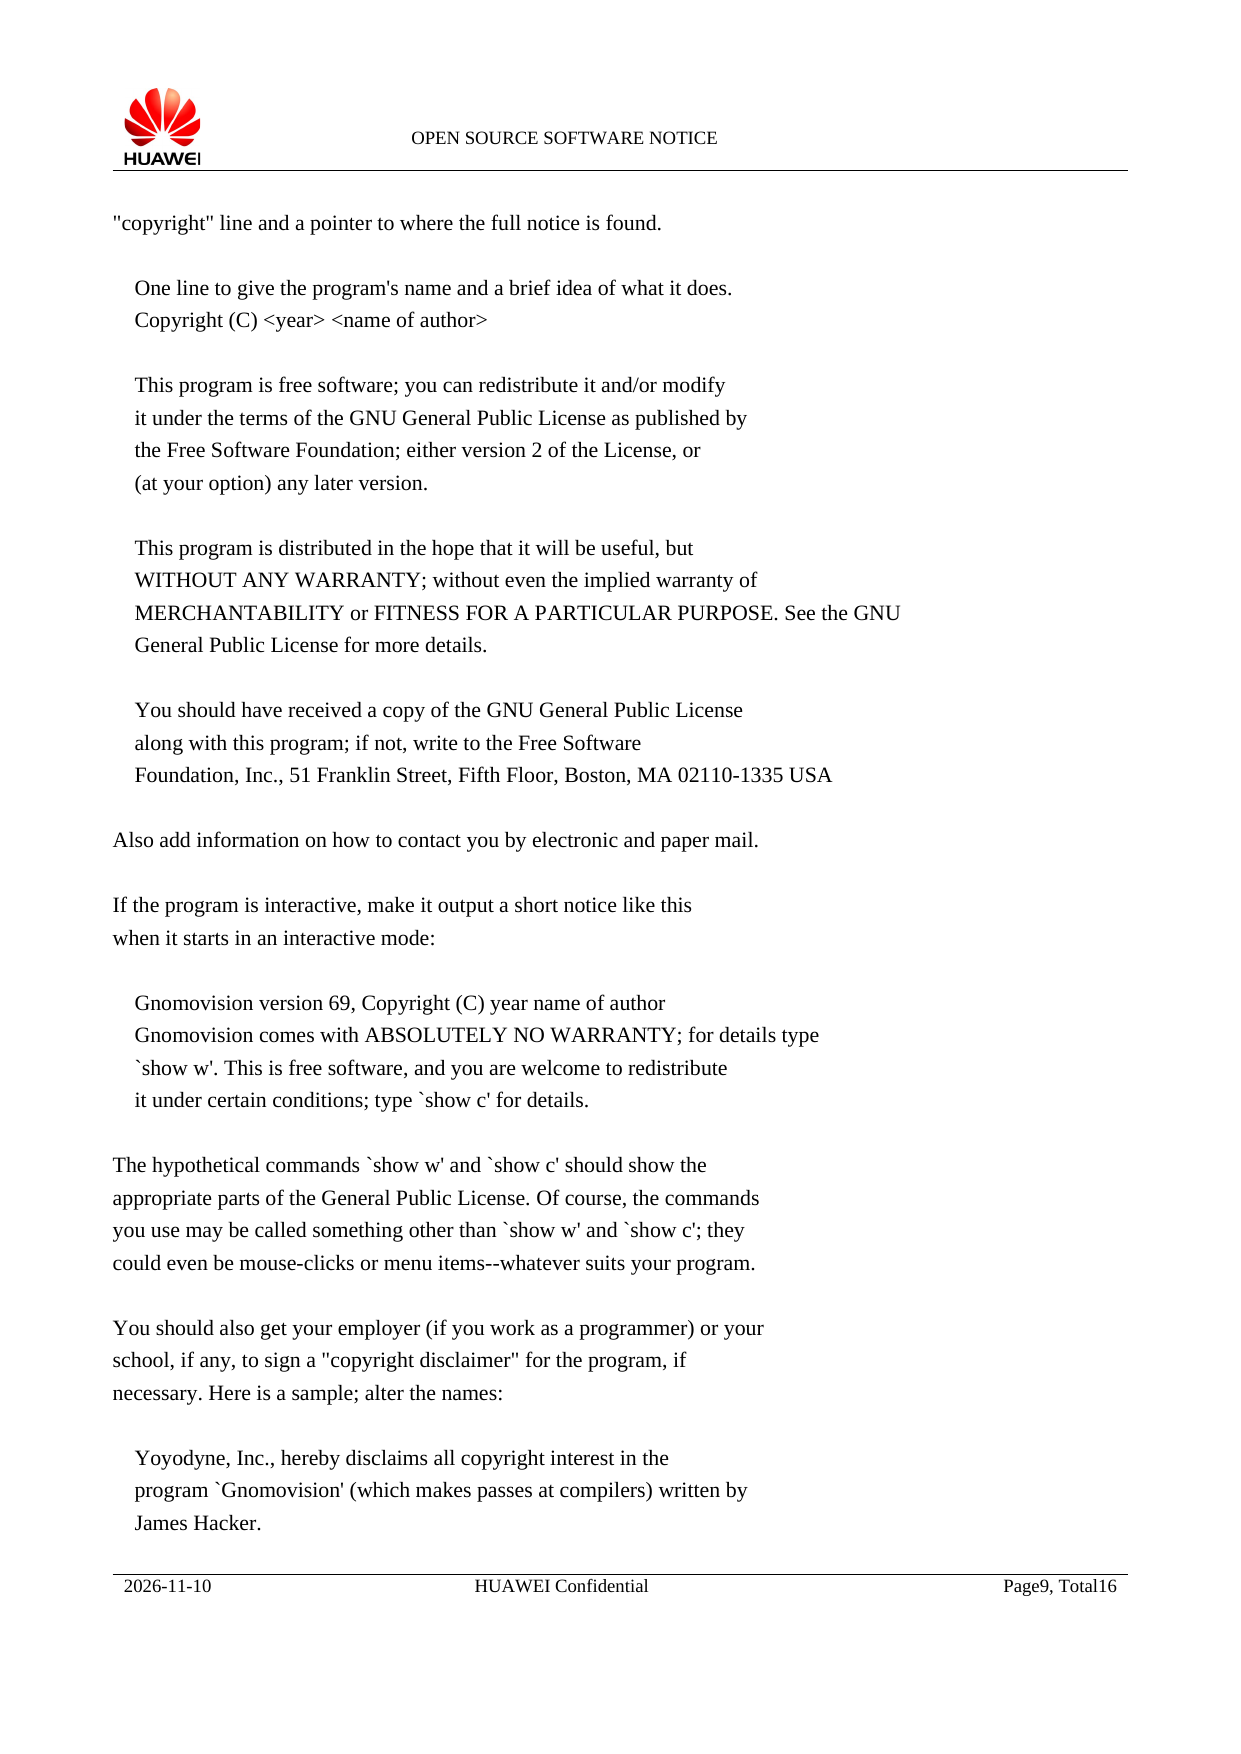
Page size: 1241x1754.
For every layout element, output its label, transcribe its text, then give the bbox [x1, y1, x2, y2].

picture [124, 88, 201, 165]
